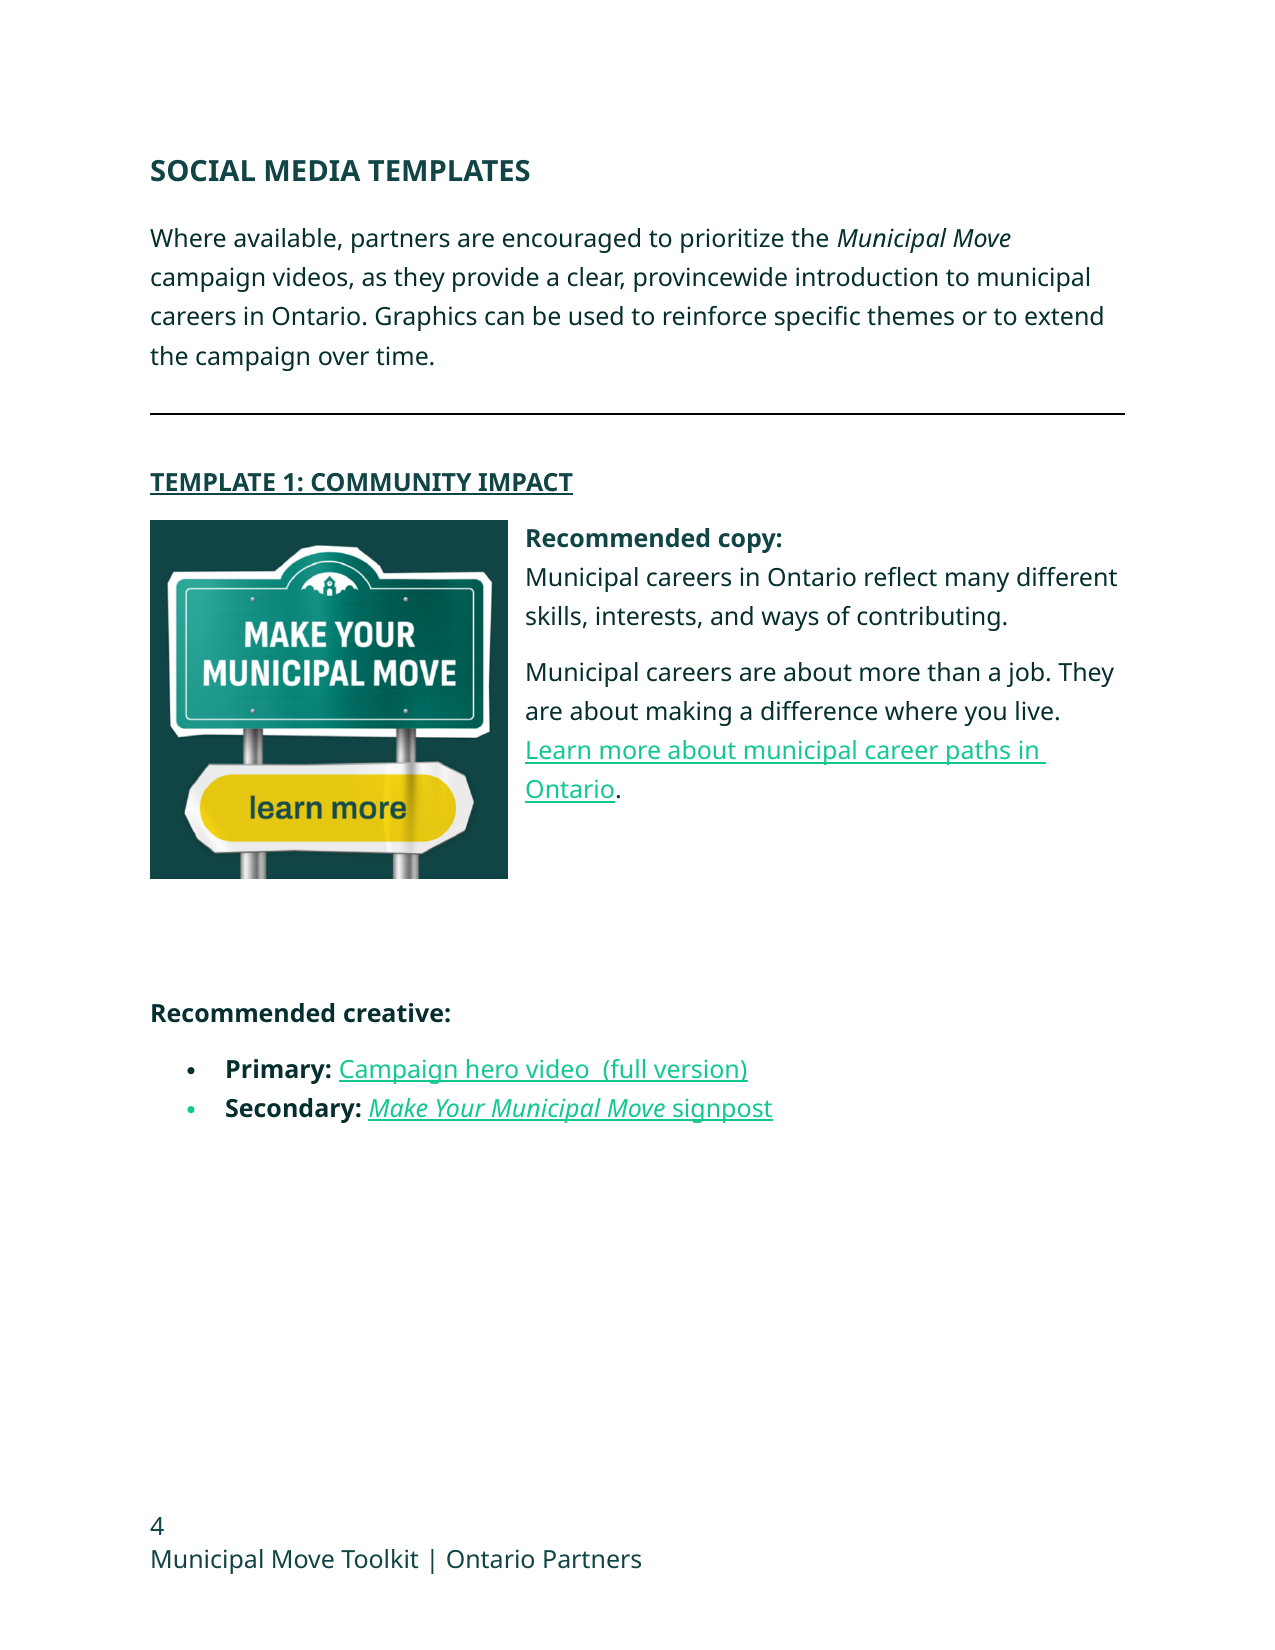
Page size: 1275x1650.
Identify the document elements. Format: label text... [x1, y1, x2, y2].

list Secondary: Make Your Municipal Move signpost [187, 1090, 1125, 1124]
list Primary: Campaign hero video (full version) [187, 1051, 1125, 1085]
text Where available, partners are encouraged to prioritize the Municipal Move campaign videos, as they provide a clear, provincewide introduction to municipal careers in Ontario. Graphics can be used to reinforce specific themes or to extend the campaign over time. [150, 221, 1125, 413]
text Recommended copy: Municipal careers in Ontario reflect many different skills, interests, and ways of contributing. [525, 520, 1125, 633]
subtitle SOCIAL MEDIA TEMPLATES [150, 150, 1125, 190]
picture [150, 520, 508, 879]
text Municipal careers are about more than a job. They are about making a difference where you live. Learn more about municipal career paths in Ontario. [525, 654, 1125, 806]
text TEMPLATE 1: COMMUNITY IMPACT [150, 437, 1125, 499]
text Recommended creative: [150, 995, 1125, 1029]
